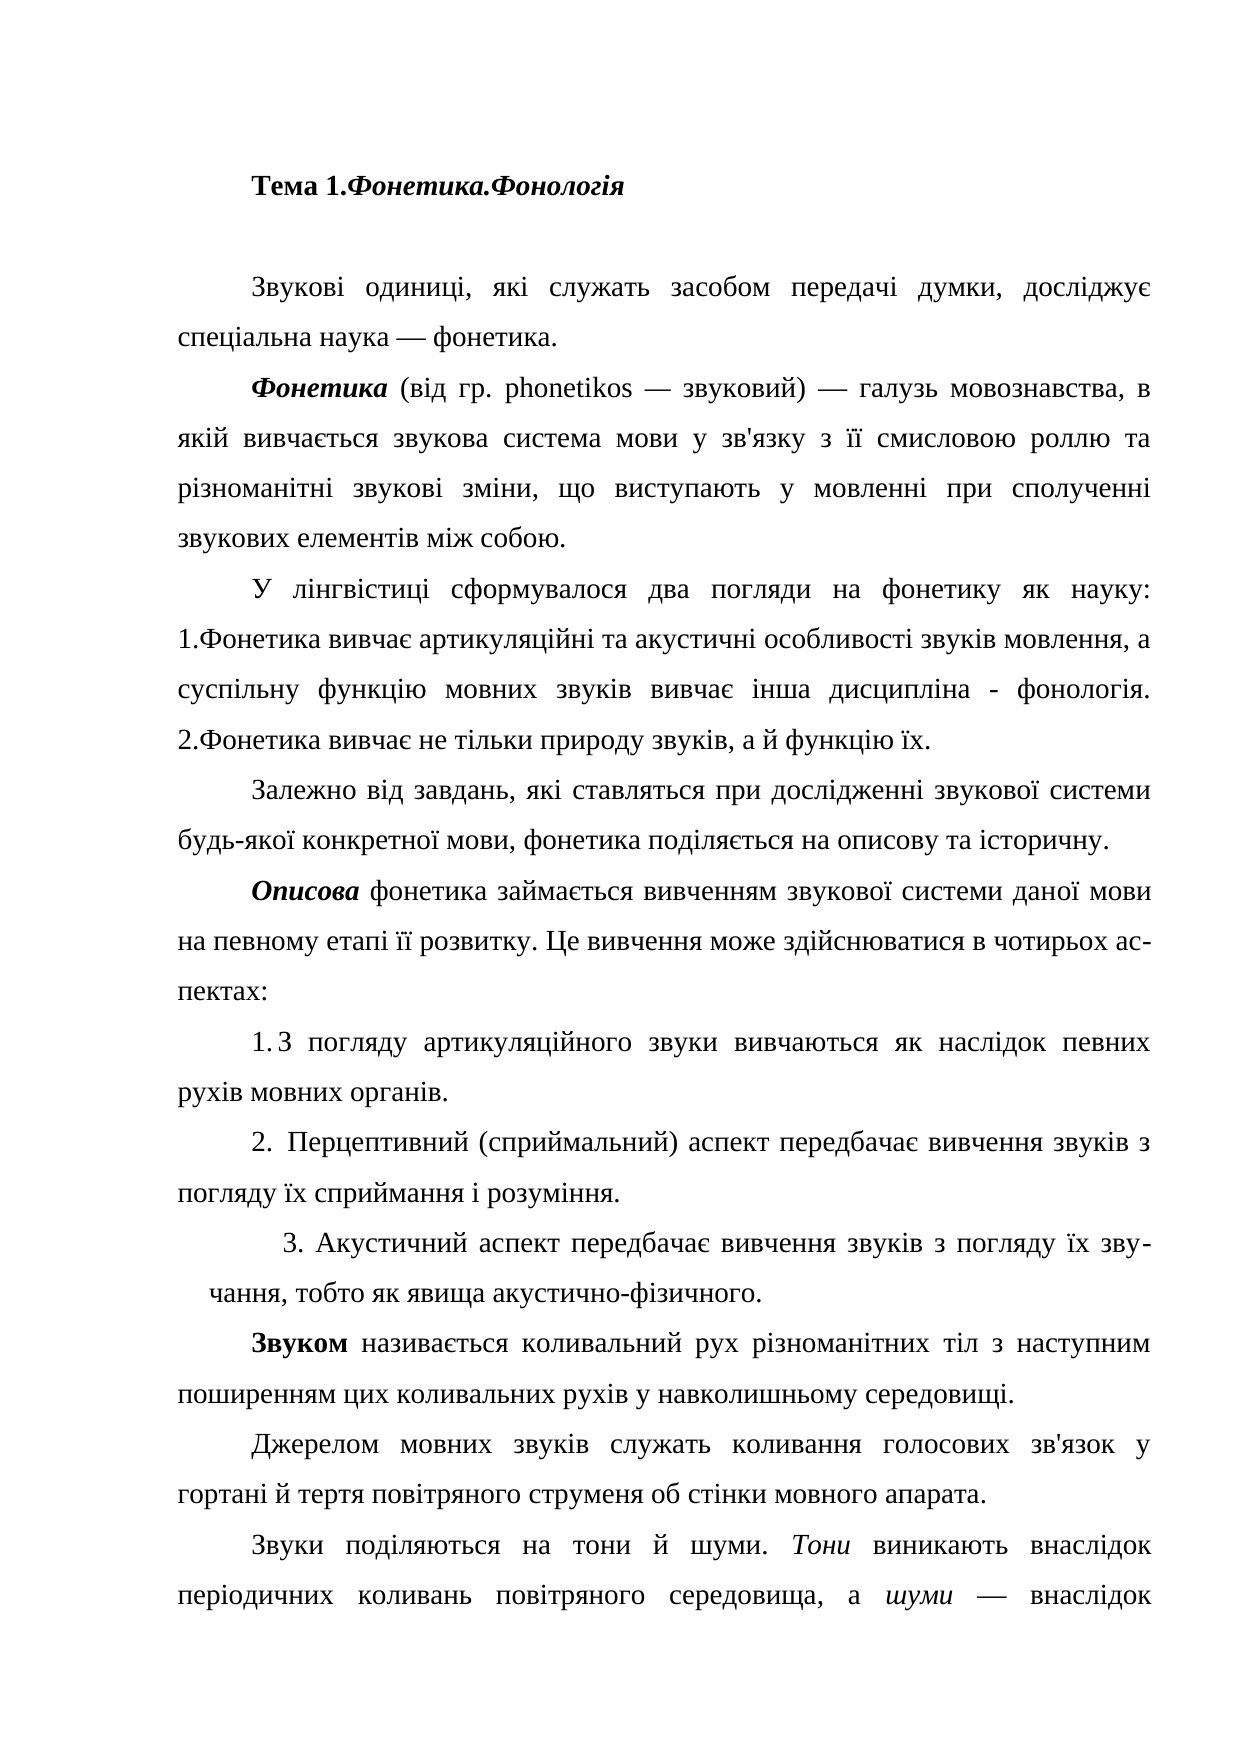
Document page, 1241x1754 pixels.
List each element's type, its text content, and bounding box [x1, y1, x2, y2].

list Перцептивний (сприймальний) аспект передбачає вивчення звуків з погляду їх сприймання і розуміння. [177, 1124, 1152, 1208]
text У лінгвістиці сформувалося два погляди на фонетику як науку: 1.Фонетика вивчає артикуляційні та акустичні особливості звуків мовлення, а суспільну функцію мовних звуків вивчає інша дисципліна - фонологія. 2.Фонетика вивчає не тільки природу звуків, а й функцію їх. [177, 571, 1152, 755]
text 3. Акустичний аспект передбачає вивчення звуків з погляду їх звучання, тобто як явища акустично-фізичного. [208, 1225, 1152, 1309]
list З погляду артикуляційного звуки вивчаються як наслідок певних рухів мовних органів. [177, 1024, 1152, 1108]
text Звуком називається коливальний рух різноманітних тіл з наступним поширенням цих коливальних рухів у навколишньому середовищі. [177, 1326, 1152, 1409]
text Фонетика (від гр. phonetikos — звуковий) — галузь мовознавства, в якій вивчається звукова система мови у зв'язку з її смисловою роллю та різноманітні звукові зміни, що виступають у мовленні при сполученні звукових елементів між собою. [177, 370, 1152, 554]
text Джерелом мовних звуків служать коливання голосових зв'язок у гортані й тертя повітряного струменя об стінки мовного апарата. [177, 1426, 1152, 1510]
subtitle Тема 1.Фонетика.Фонологія [177, 168, 1152, 202]
text Залежно від завдань, які ставляться при дослідженні звукової системи будь-якої конкретної мови, фонетика поділяється на описову та історичну. [177, 772, 1152, 856]
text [177, 1527, 1152, 1611]
text Звукові одиниці, які служать засобом передачі думки, досліджує спеціальна наука — фонетика. [177, 269, 1152, 353]
text Описова фонетика займається вивченням звукової системи даної мови на певному етапі її розвитку. Це вивчення може здійснюватися в чотирьох аспектах: [177, 873, 1152, 1007]
